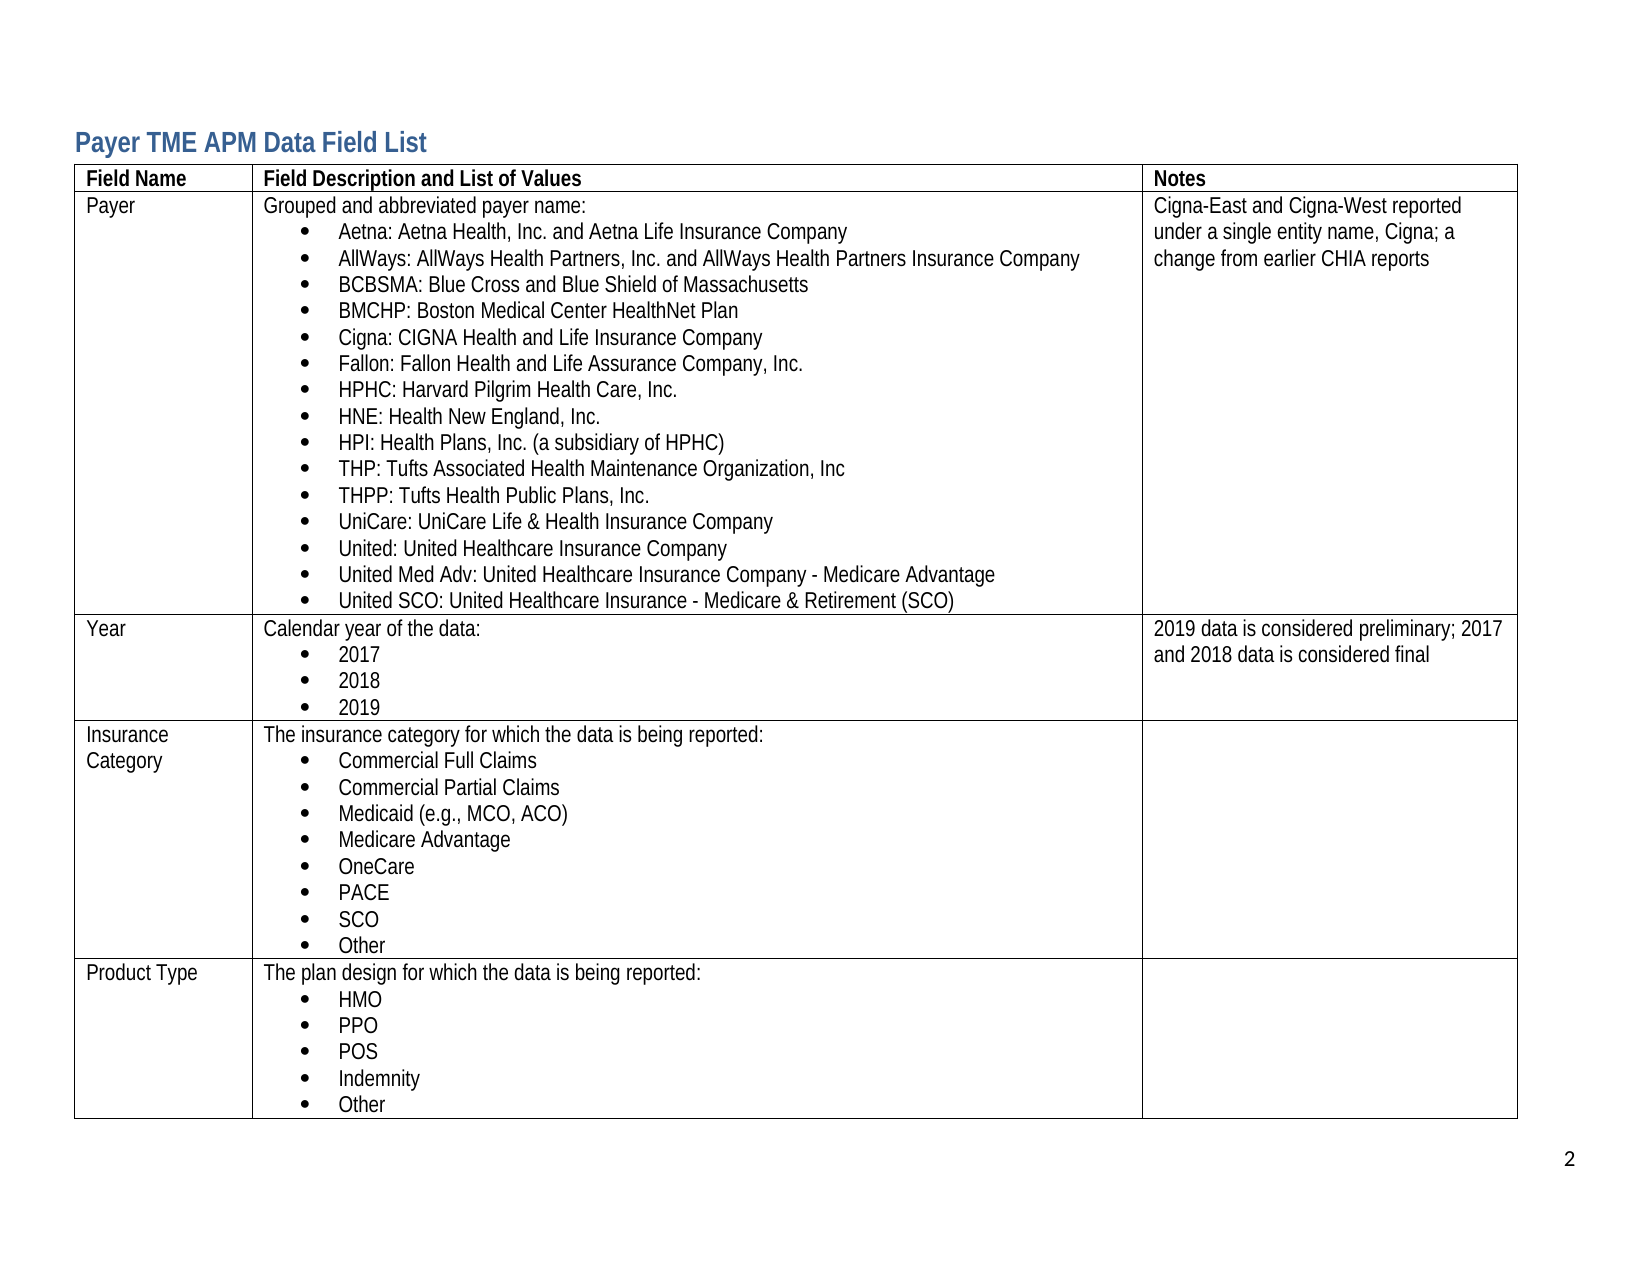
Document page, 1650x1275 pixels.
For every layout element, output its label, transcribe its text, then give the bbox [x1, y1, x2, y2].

table_cell Calendar year of the data: 2017 2018 2019 [253, 615, 1142, 720]
table_header Field Description and List of Values [253, 165, 1142, 191]
table_header Field Name [75, 165, 252, 191]
table_cell 2019 data is considered preliminary; 2017 and 2018 data is considered final [1143, 615, 1517, 720]
table_header Notes [1143, 165, 1517, 191]
table_cell The insurance category for which the data is being reported: Commercial Full Claims Commercial Partial Claims Medicaid (e.g., MCO, ACO) Medicare Advantage OneCare PACE SCO Other [253, 721, 1142, 958]
table_cell Cigna-East and Cigna-West reported under a single entity name, Cigna; a change from earlier CHIA reports [1143, 192, 1517, 613]
table_cell Insurance Category [75, 721, 252, 958]
table_cell Product Type [75, 959, 252, 1117]
text Payer TME APM Data Field List [75, 125, 1575, 158]
table_cell Payer [75, 192, 252, 613]
table_cell Grouped and abbreviated payer name: Aetna: Aetna Health, Inc. and Aetna Life Insurance Company AllWays: AllWays Health Partners, Inc. and AllWays Health Partners Insurance Company BCBSMA: Blue Cross and Blue Shield of Massachusetts BMCHP: Boston Medical Center HealthNet Plan Cigna: CIGNA Health and Life Insurance Company Fallon: Fallon Health and Life Assurance Company, Inc. HPHC: Harvard Pilgrim Health Care, Inc. HNE: Health New England, Inc. HPI: Health Plans, Inc. (a subsidiary of HPHC) THP: Tufts Associated Health Maintenance Organization, Inc THPP: Tufts Health Public Plans, Inc. UniCare: UniCare Life & Health Insurance Company United: United Healthcare Insurance Company United Med Adv: United Healthcare Insurance Company - Medicare Advantage United SCO: United Healthcare Insurance - Medicare & Retirement (SCO) [253, 192, 1142, 613]
table_cell The plan design for which the data is being reported: HMO PPO POS Indemnity Other [253, 959, 1142, 1117]
table_cell Year [75, 615, 252, 720]
table_cell [1143, 721, 1517, 958]
table_cell [1143, 959, 1517, 1117]
